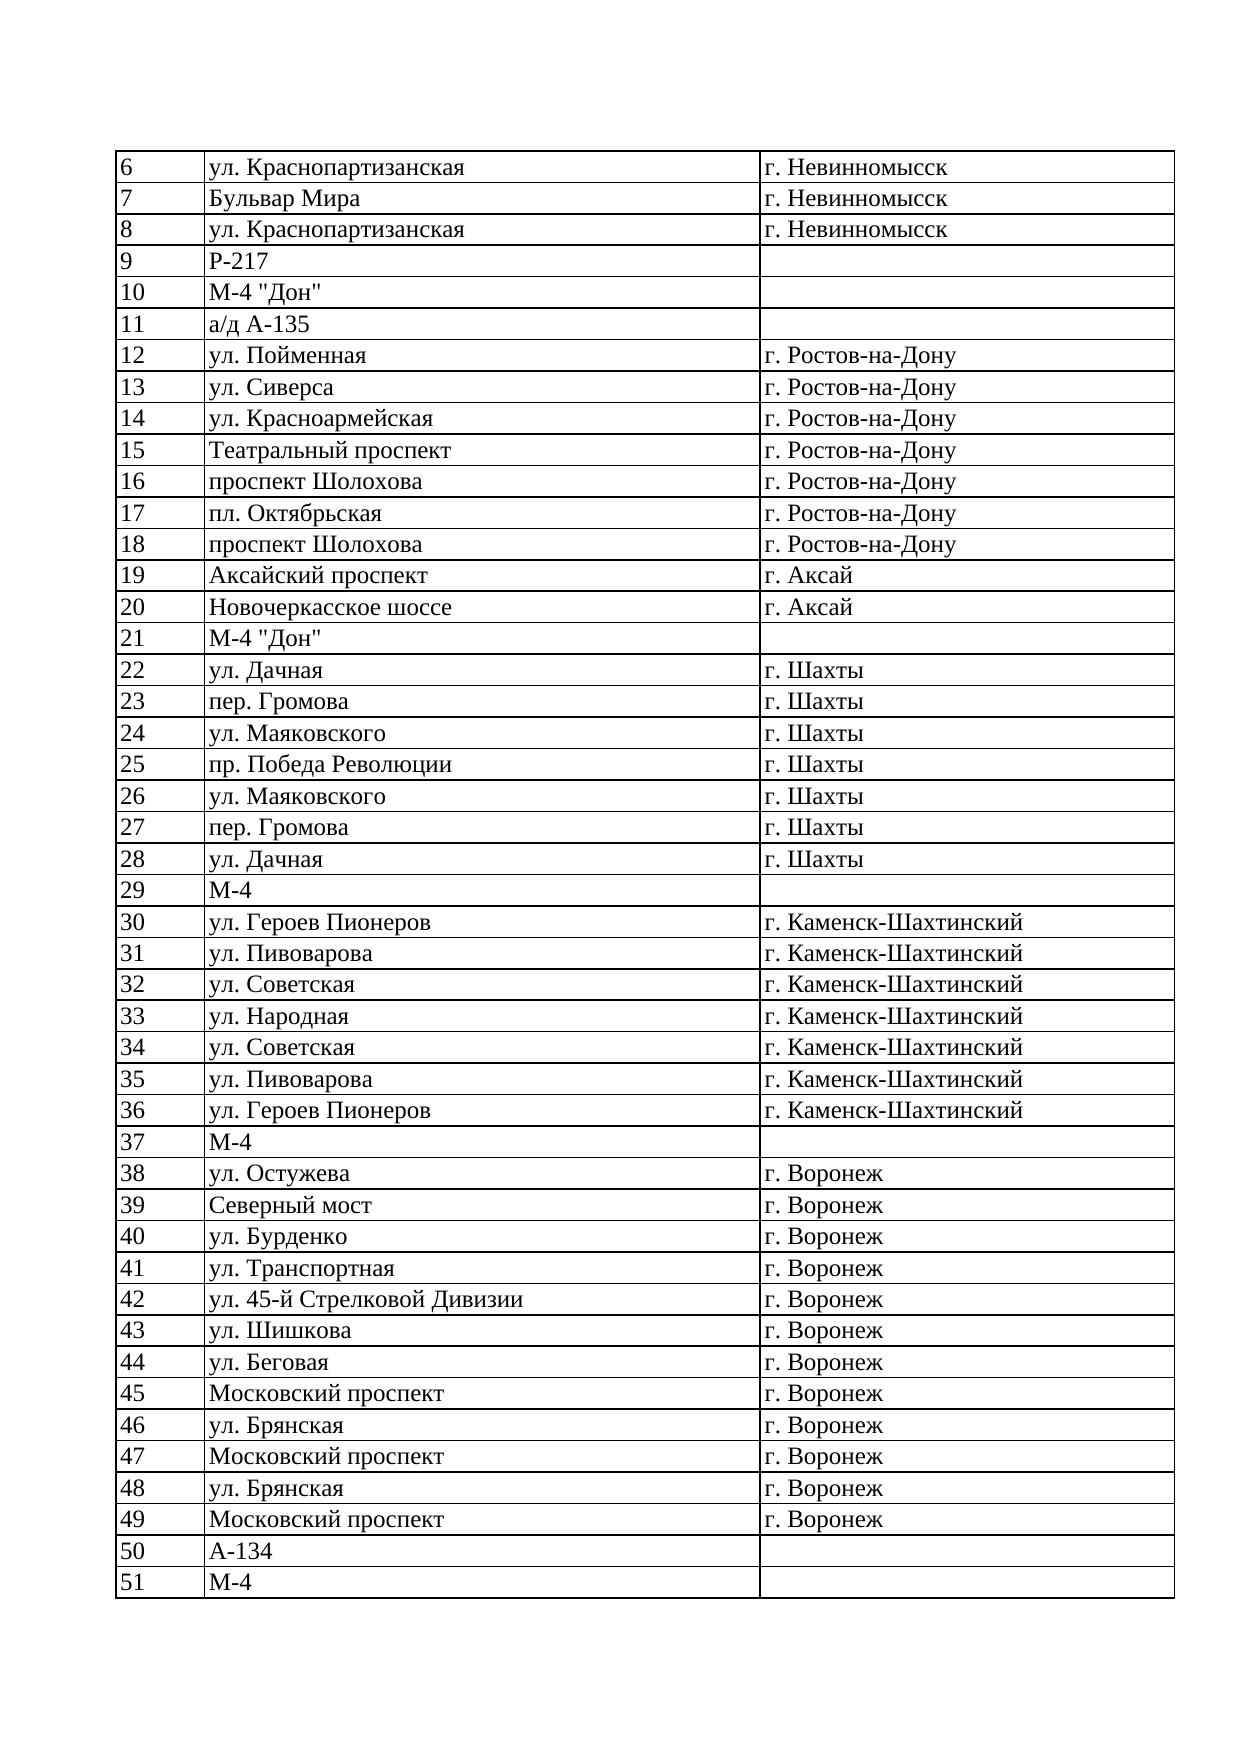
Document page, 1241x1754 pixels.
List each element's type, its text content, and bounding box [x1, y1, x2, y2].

table_cell ул. Брянская [205, 1410, 759, 1440]
table_cell г. Воронеж [761, 1284, 1174, 1314]
table_cell М-4 [205, 1567, 759, 1597]
table_cell [761, 875, 1174, 905]
table_cell г. Ростов-на-Дону [761, 340, 1174, 370]
table_cell пер. Громова [205, 686, 759, 716]
table_cell 6 [117, 152, 204, 181]
table_cell г. Ростов-на-Дону [761, 529, 1174, 559]
table_cell Театральный проспект [205, 435, 759, 464]
table_cell ул. Героев Пионеров [205, 907, 759, 936]
table_cell 36 [117, 1095, 204, 1125]
table_cell 13 [117, 372, 204, 402]
table_cell пр. Победа Революции [205, 749, 759, 779]
table_cell 49 [117, 1504, 204, 1534]
table_cell [761, 277, 1174, 307]
table_cell г. Каменск-Шахтинский [761, 1095, 1174, 1125]
table_cell пер. Громова [205, 812, 759, 842]
table_cell г. Воронеж [761, 1441, 1174, 1471]
table_cell А-134 [205, 1536, 759, 1566]
table_cell 30 [117, 907, 204, 936]
table_cell ул. Транспортная [205, 1253, 759, 1282]
table_cell 42 [117, 1284, 204, 1314]
table_cell Новочеркасское шоссе [205, 592, 759, 622]
table_cell ул. Шишкова [205, 1316, 759, 1345]
table_cell ул. Сиверса [205, 372, 759, 402]
table_cell 7 [117, 183, 204, 213]
table_cell Московский проспект [205, 1441, 759, 1471]
table_cell ул. Краснопартизанская [205, 152, 759, 181]
table_cell Московский проспект [205, 1504, 759, 1534]
table_cell 44 [117, 1347, 204, 1377]
table_cell г. Шахты [761, 718, 1174, 748]
table_cell 15 [117, 435, 204, 464]
table_cell 22 [117, 655, 204, 685]
table_cell [761, 623, 1174, 653]
table_cell 28 [117, 844, 204, 873]
table_cell 39 [117, 1190, 204, 1219]
table_cell ул. Героев Пионеров [205, 1095, 759, 1125]
table_cell г. Невинномысск [761, 183, 1174, 213]
table_cell ул. Советская [205, 970, 759, 999]
table_cell г. Воронеж [761, 1347, 1174, 1377]
table_cell 19 [117, 561, 204, 590]
table_cell ул. Краснопартизанская [205, 215, 759, 244]
table_cell ул. Пойменная [205, 340, 759, 370]
table_cell 48 [117, 1473, 204, 1503]
table_cell ул. Маяковского [205, 781, 759, 811]
table_cell г. Шахты [761, 812, 1174, 842]
table_cell г. Ростов-на-Дону [761, 435, 1174, 464]
table_cell М-4 "Дон" [205, 623, 759, 653]
table_cell 37 [117, 1127, 204, 1157]
table_cell 46 [117, 1410, 204, 1440]
table_cell 47 [117, 1441, 204, 1471]
table_cell 14 [117, 403, 204, 433]
table_cell г. Невинномысск [761, 152, 1174, 181]
table_cell 43 [117, 1316, 204, 1345]
table_cell ул. Бурденко [205, 1221, 759, 1251]
table_cell ул. Красноармейская [205, 403, 759, 433]
table_cell г. Воронеж [761, 1253, 1174, 1282]
table_cell г. Воронеж [761, 1378, 1174, 1408]
table_cell М-4 [205, 1127, 759, 1157]
table_cell г. Шахты [761, 686, 1174, 716]
table_cell г. Каменск-Шахтинский [761, 907, 1174, 936]
table_cell Аксайский проспект [205, 561, 759, 590]
table_cell г. Воронеж [761, 1158, 1174, 1188]
table_cell г. Шахты [761, 749, 1174, 779]
table_cell г. Каменск-Шахтинский [761, 938, 1174, 968]
table_cell Бульвар Мира [205, 183, 759, 213]
table_cell 32 [117, 970, 204, 999]
table_cell ул. Пивоварова [205, 938, 759, 968]
table_cell 10 [117, 277, 204, 307]
table_cell пл. Октябрьская [205, 498, 759, 527]
table_cell ул. Маяковского [205, 718, 759, 748]
table_cell 38 [117, 1158, 204, 1188]
table_cell г. Ростов-на-Дону [761, 466, 1174, 496]
table_cell 21 [117, 623, 204, 653]
table_cell 23 [117, 686, 204, 716]
table_cell 31 [117, 938, 204, 968]
table_cell ул. Брянская [205, 1473, 759, 1503]
table_cell 41 [117, 1253, 204, 1282]
table_cell г. Воронеж [761, 1316, 1174, 1345]
table_cell 20 [117, 592, 204, 622]
table_cell г. Воронеж [761, 1473, 1174, 1503]
table_cell 51 [117, 1567, 204, 1597]
table_cell а/д А-135 [205, 309, 759, 339]
table_cell проспект Шолохова [205, 529, 759, 559]
table_cell г. Воронеж [761, 1190, 1174, 1219]
table_cell г. Шахты [761, 781, 1174, 811]
table_cell [761, 1567, 1174, 1597]
table_cell г. Воронеж [761, 1410, 1174, 1440]
table_cell г. Невинномысск [761, 215, 1174, 244]
table_cell г. Каменск-Шахтинский [761, 1032, 1174, 1062]
table_cell 40 [117, 1221, 204, 1251]
table_cell г. Ростов-на-Дону [761, 372, 1174, 402]
table_cell [761, 246, 1174, 276]
table_cell г. Каменск-Шахтинский [761, 1001, 1174, 1031]
table_cell г. Каменск-Шахтинский [761, 1064, 1174, 1094]
table_cell ул. Дачная [205, 844, 759, 873]
table_cell 12 [117, 340, 204, 370]
table_cell Северный мост [205, 1190, 759, 1219]
table_cell 33 [117, 1001, 204, 1031]
table_cell г. Ростов-на-Дону [761, 403, 1174, 433]
table_cell 24 [117, 718, 204, 748]
table_cell [761, 1127, 1174, 1157]
table_cell г. Воронеж [761, 1504, 1174, 1534]
table_cell г. Воронеж [761, 1221, 1174, 1251]
table_cell г. Шахты [761, 844, 1174, 873]
table_cell ул. Беговая [205, 1347, 759, 1377]
table_cell 29 [117, 875, 204, 905]
table_cell 16 [117, 466, 204, 496]
table_cell Р-217 [205, 246, 759, 276]
table_cell ул. Советская [205, 1032, 759, 1062]
table_cell г. Каменск-Шахтинский [761, 970, 1174, 999]
table_cell 26 [117, 781, 204, 811]
table_cell 11 [117, 309, 204, 339]
table_cell г. Ростов-на-Дону [761, 498, 1174, 527]
table_cell Московский проспект [205, 1378, 759, 1408]
table_cell М-4 [205, 875, 759, 905]
table_cell 9 [117, 246, 204, 276]
table_cell 35 [117, 1064, 204, 1094]
table_cell г. Шахты [761, 655, 1174, 685]
table_cell проспект Шолохова [205, 466, 759, 496]
table_cell ул. Народная [205, 1001, 759, 1031]
table_cell 34 [117, 1032, 204, 1062]
table_cell г. Аксай [761, 592, 1174, 622]
table_cell 27 [117, 812, 204, 842]
table_cell М-4 "Дон" [205, 277, 759, 307]
table_cell 17 [117, 498, 204, 527]
table_cell 45 [117, 1378, 204, 1408]
table_cell [761, 1536, 1174, 1566]
table_cell ул. Пивоварова [205, 1064, 759, 1094]
table_cell ул. Остужева [205, 1158, 759, 1188]
table_cell г. Аксай [761, 561, 1174, 590]
table_cell [761, 309, 1174, 339]
table_cell 8 [117, 215, 204, 244]
table_cell 50 [117, 1536, 204, 1566]
table_cell ул. 45-й Стрелковой Дивизии [205, 1284, 759, 1314]
table_cell 25 [117, 749, 204, 779]
table_cell ул. Дачная [205, 655, 759, 685]
table_cell 18 [117, 529, 204, 559]
